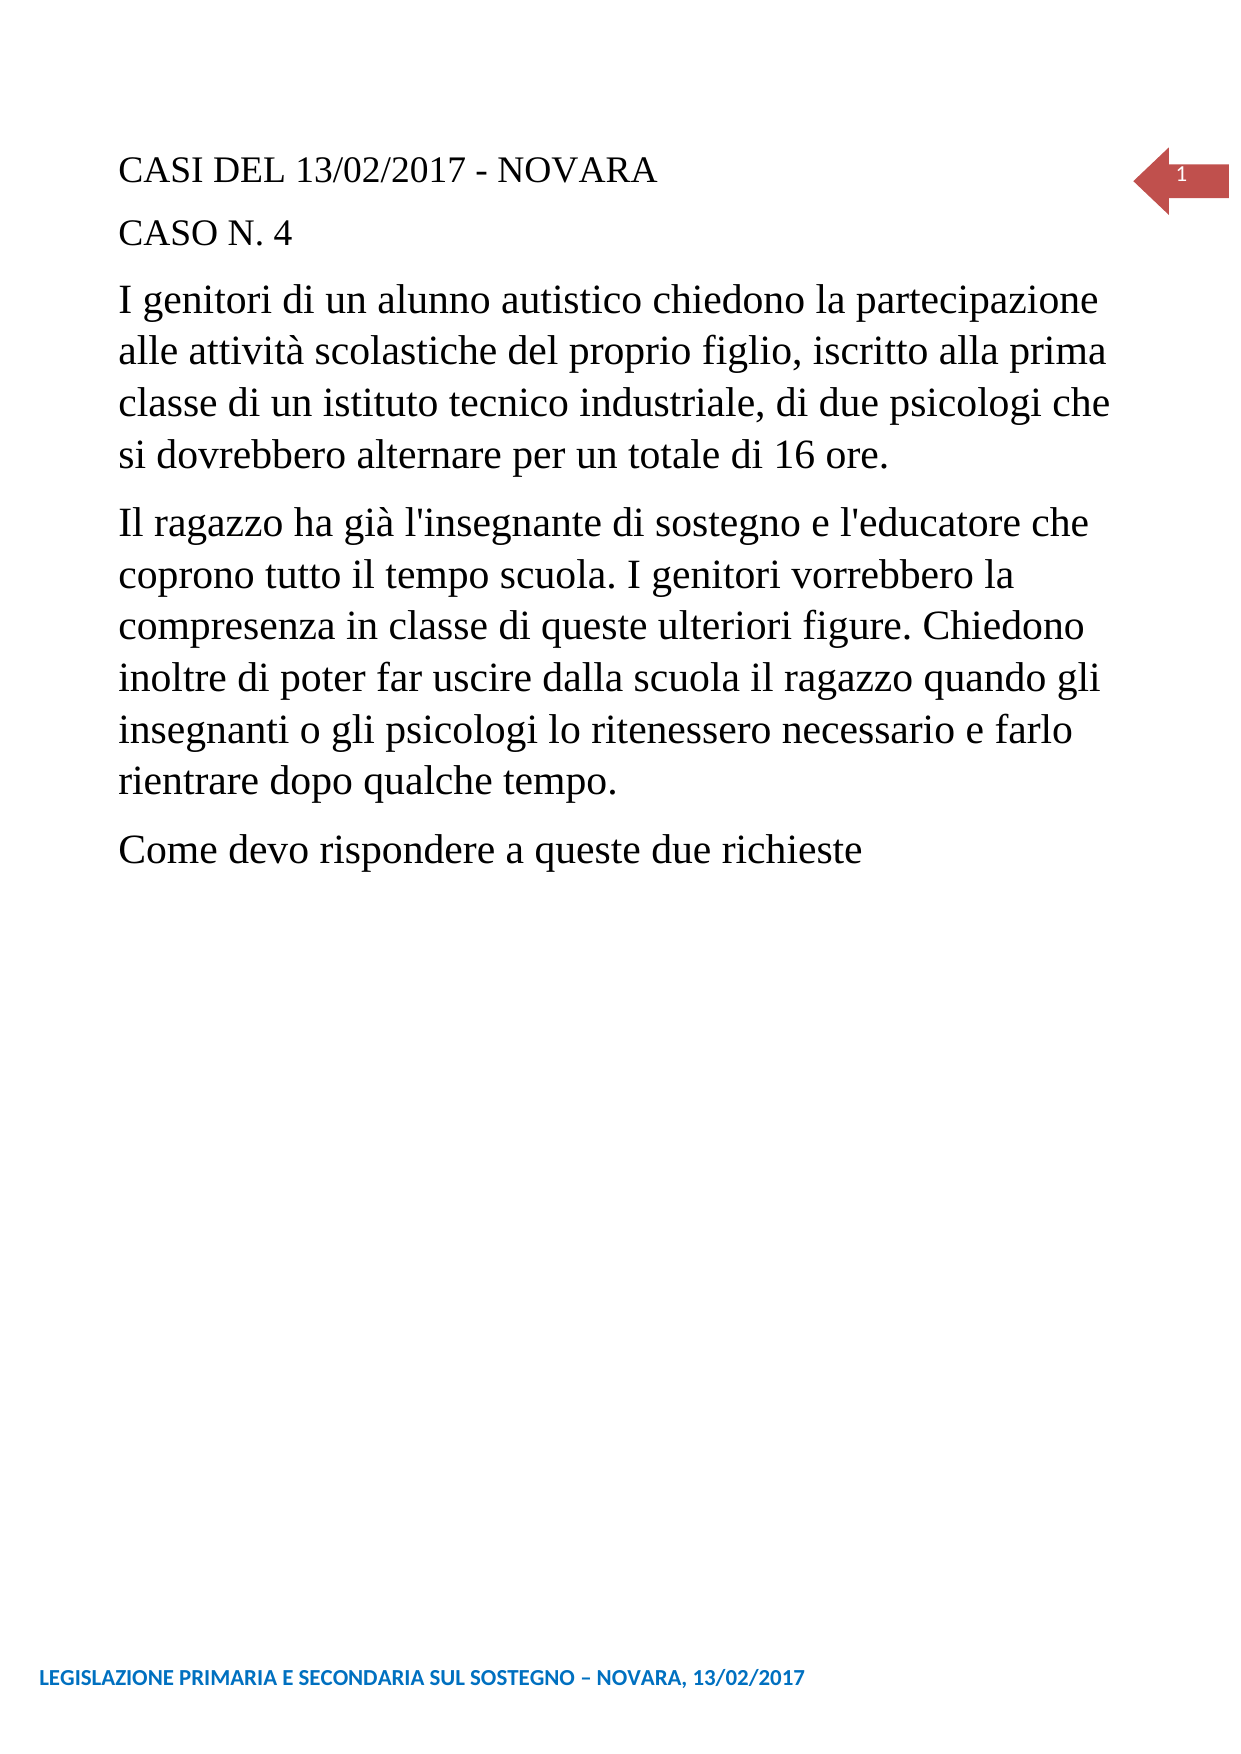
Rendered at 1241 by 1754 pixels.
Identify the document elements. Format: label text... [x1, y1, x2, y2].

text I genitori di un alunno autistico chiedono la partecipazione alle attività scolastiche del proprio figlio, iscritto alla prima classe di un istituto tecnico industriale, di due psicologi che si dovrebbero alternare per un totale di 16 ore. [118, 274, 1122, 477]
text Il ragazzo ha già l'insegnante di sostegno e l'educatore che coprono tutto il tempo scuola. I genitori vorrebbero la compresenza in classe di queste ulteriori figure. Chiedono inoltre di poter far uscire dalla scuola il ragazzo quando gli insegnanti o gli psicologi lo ritenessero necessario e farlo rientrare dopo qualche tempo. [118, 497, 1122, 804]
text CASI DEL 13/02/2017 - NOVARA [118, 148, 1122, 191]
text Come devo rispondere a queste due richieste [118, 824, 1122, 872]
text CASO N. 4 [118, 211, 1122, 254]
